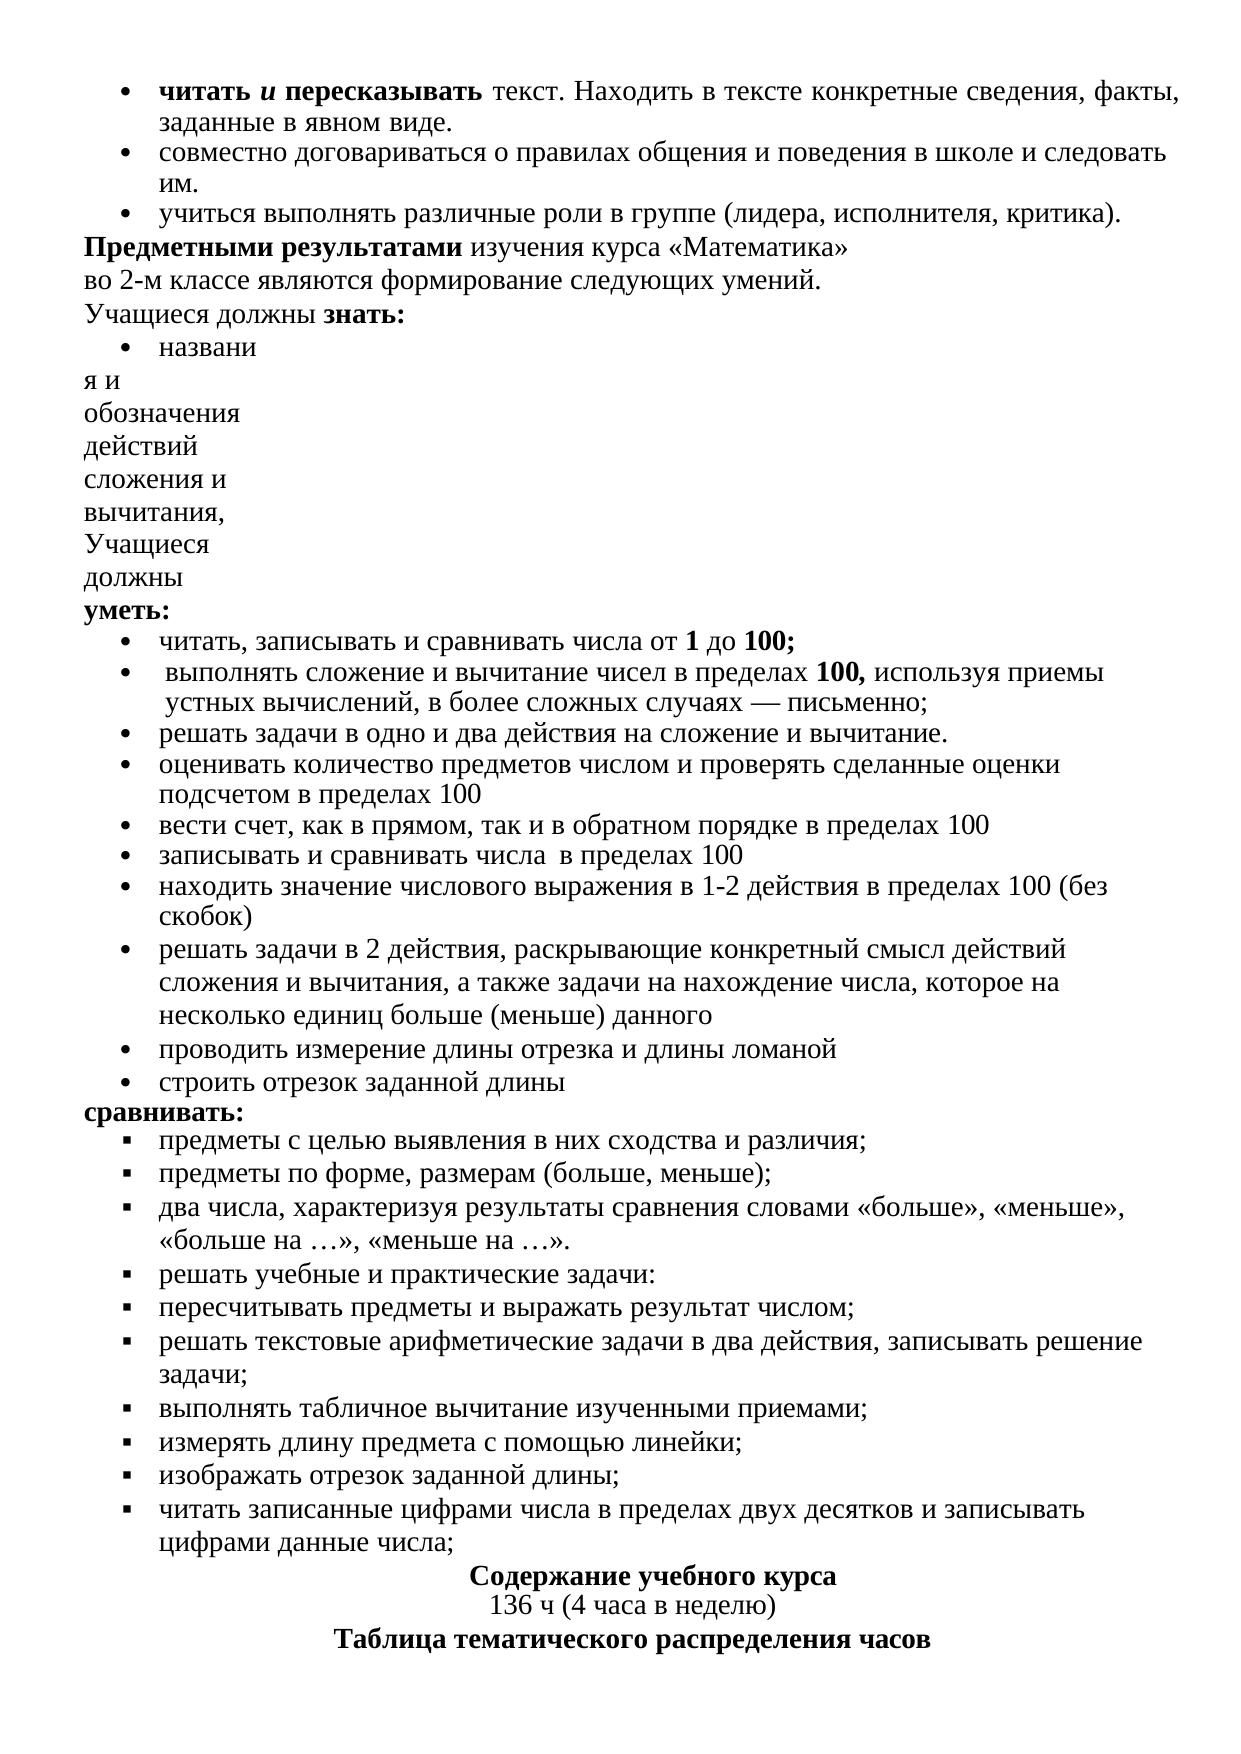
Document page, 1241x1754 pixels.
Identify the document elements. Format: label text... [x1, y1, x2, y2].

list два числа, характеризуя результаты сравнения словами «больше», «меньше», «больше на …», «меньше на …». [121, 1189, 1196, 1256]
list решать текстовые арифметические задачи в два действия, записывать решение задачи; [121, 1323, 1196, 1390]
list решать задачи в 2 действия, раскрывающие конкретный смысл действий сложения и вычитания, а также задачи на нахождение числа, которое на несколько единиц больше (меньше) данного [121, 932, 1181, 1031]
list записывать и сравнивать числа в пределах 100 [121, 840, 1196, 871]
subtitle Таблица тематического распределения часов [148, 1621, 1117, 1654]
list названия и обозначения действий сложения и вычитания, Учащиеся должны уметь: [84, 330, 261, 626]
list учиться выполнять различные роли в группе (лидера, исполнителя, критика). [121, 198, 1196, 229]
list совместно договариваться о правилах общения и поведения в школе и следовать им. [121, 137, 1196, 198]
list пересчитывать предметы и выражать результат числом; [121, 1289, 1196, 1323]
list проводить измерение длины отрезка и длины ломаной [121, 1031, 1196, 1064]
list решать задачи в одно и два действия на сложение и вычитание. [121, 718, 1196, 748]
list выполнять табличное вычитание изученными приемами; [121, 1390, 1196, 1424]
list выполнять сложение и вычитание чисел в пределах 100, используя приемы устных вычислений, в более сложных случаях — письменно; [121, 657, 1196, 718]
list строить отрезок заданной длины [121, 1064, 1196, 1098]
list читать и пересказывать текст. Находить в тексте конкретные сведения, факты, заданные в явном виде. [121, 76, 1196, 137]
subtitle Содержание учебного курса [148, 1558, 1196, 1592]
list вести счет, как в прямом, так и в обратном порядке в пределах 100 [121, 810, 1196, 840]
text 136 ч (4 часа в неделю) [148, 1592, 1117, 1620]
list читать, записывать и сравнивать числа от 1 до 100; [121, 626, 1196, 657]
text Предметными результатами изучения курса «Математика» во 2-м классе являются формирование следующих умений. Учащиеся должны знать: [84, 229, 872, 329]
list предметы с целью выявления в них сходства и различия; [121, 1127, 1196, 1155]
list читать записанные цифрами числа в пределах двух десятков и записывать цифрами данные числа; [121, 1491, 1196, 1558]
list предметы по форме, размерам (больше, меньше); [121, 1155, 1196, 1189]
list решать учебные и практические задачи: [121, 1256, 1196, 1289]
subtitle сравнивать: [84, 1098, 1196, 1127]
list изображать отрезок заданной длины; [121, 1457, 1196, 1491]
list находить значение числового выражения в 1-2 действия в пределах 100 (без скобок) [121, 871, 1196, 932]
list оценивать количество предметов числом и проверять сделанные оценки подсчетом в пределах 100 [121, 748, 1196, 810]
list измерять длину предмета с помощью линейки; [121, 1424, 1196, 1457]
